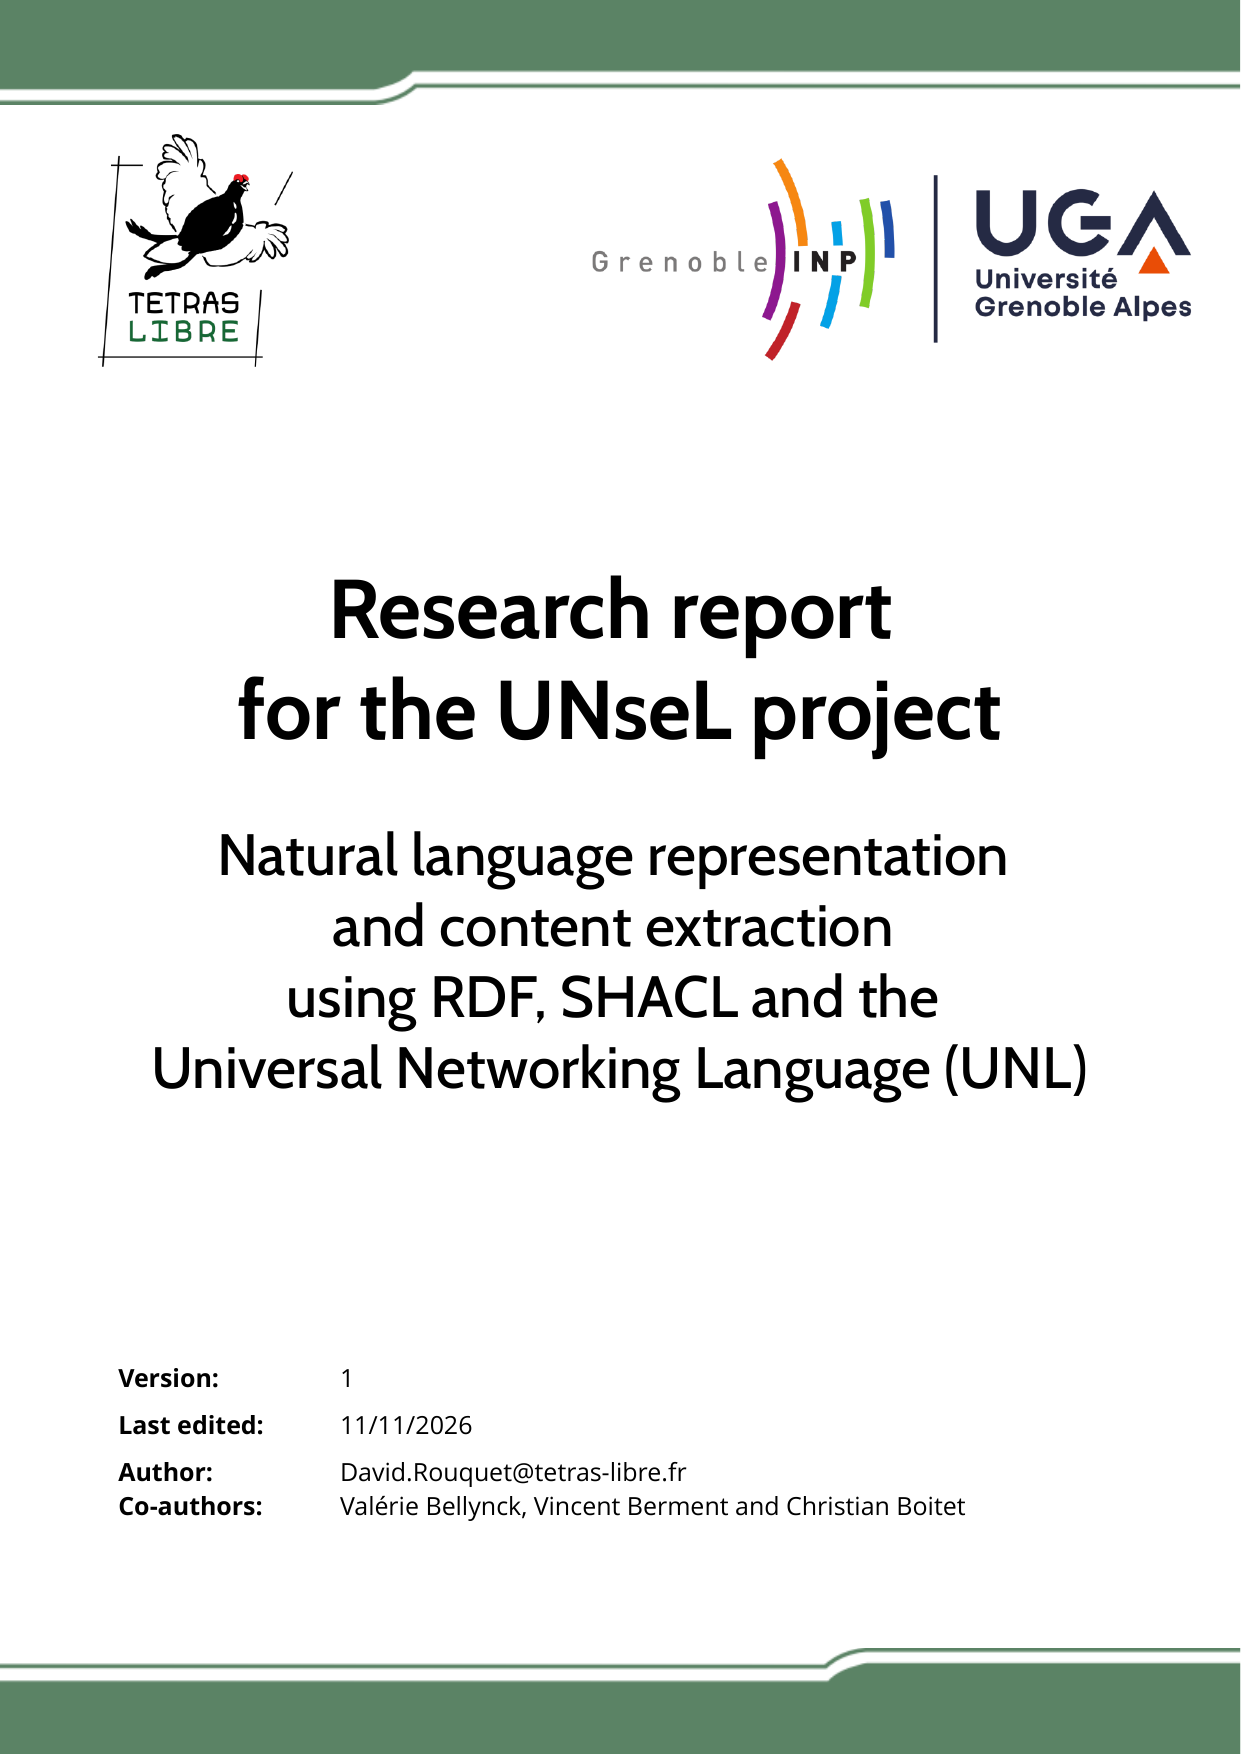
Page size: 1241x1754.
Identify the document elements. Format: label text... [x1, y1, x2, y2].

text Version: 1 [118, 1361, 1122, 1395]
picture [97, 133, 294, 368]
text Author: David.Rouquet@tetras-libre.fr Co-authors: Valérie Bellynck, Vincent Berment and Christian Boitet [118, 1454, 1122, 1522]
picture [0, 0, 1241, 105]
picture [592, 158, 1193, 361]
picture [0, 1648, 1241, 1754]
text Last edited: 24/06/2020 [118, 1408, 1122, 1442]
